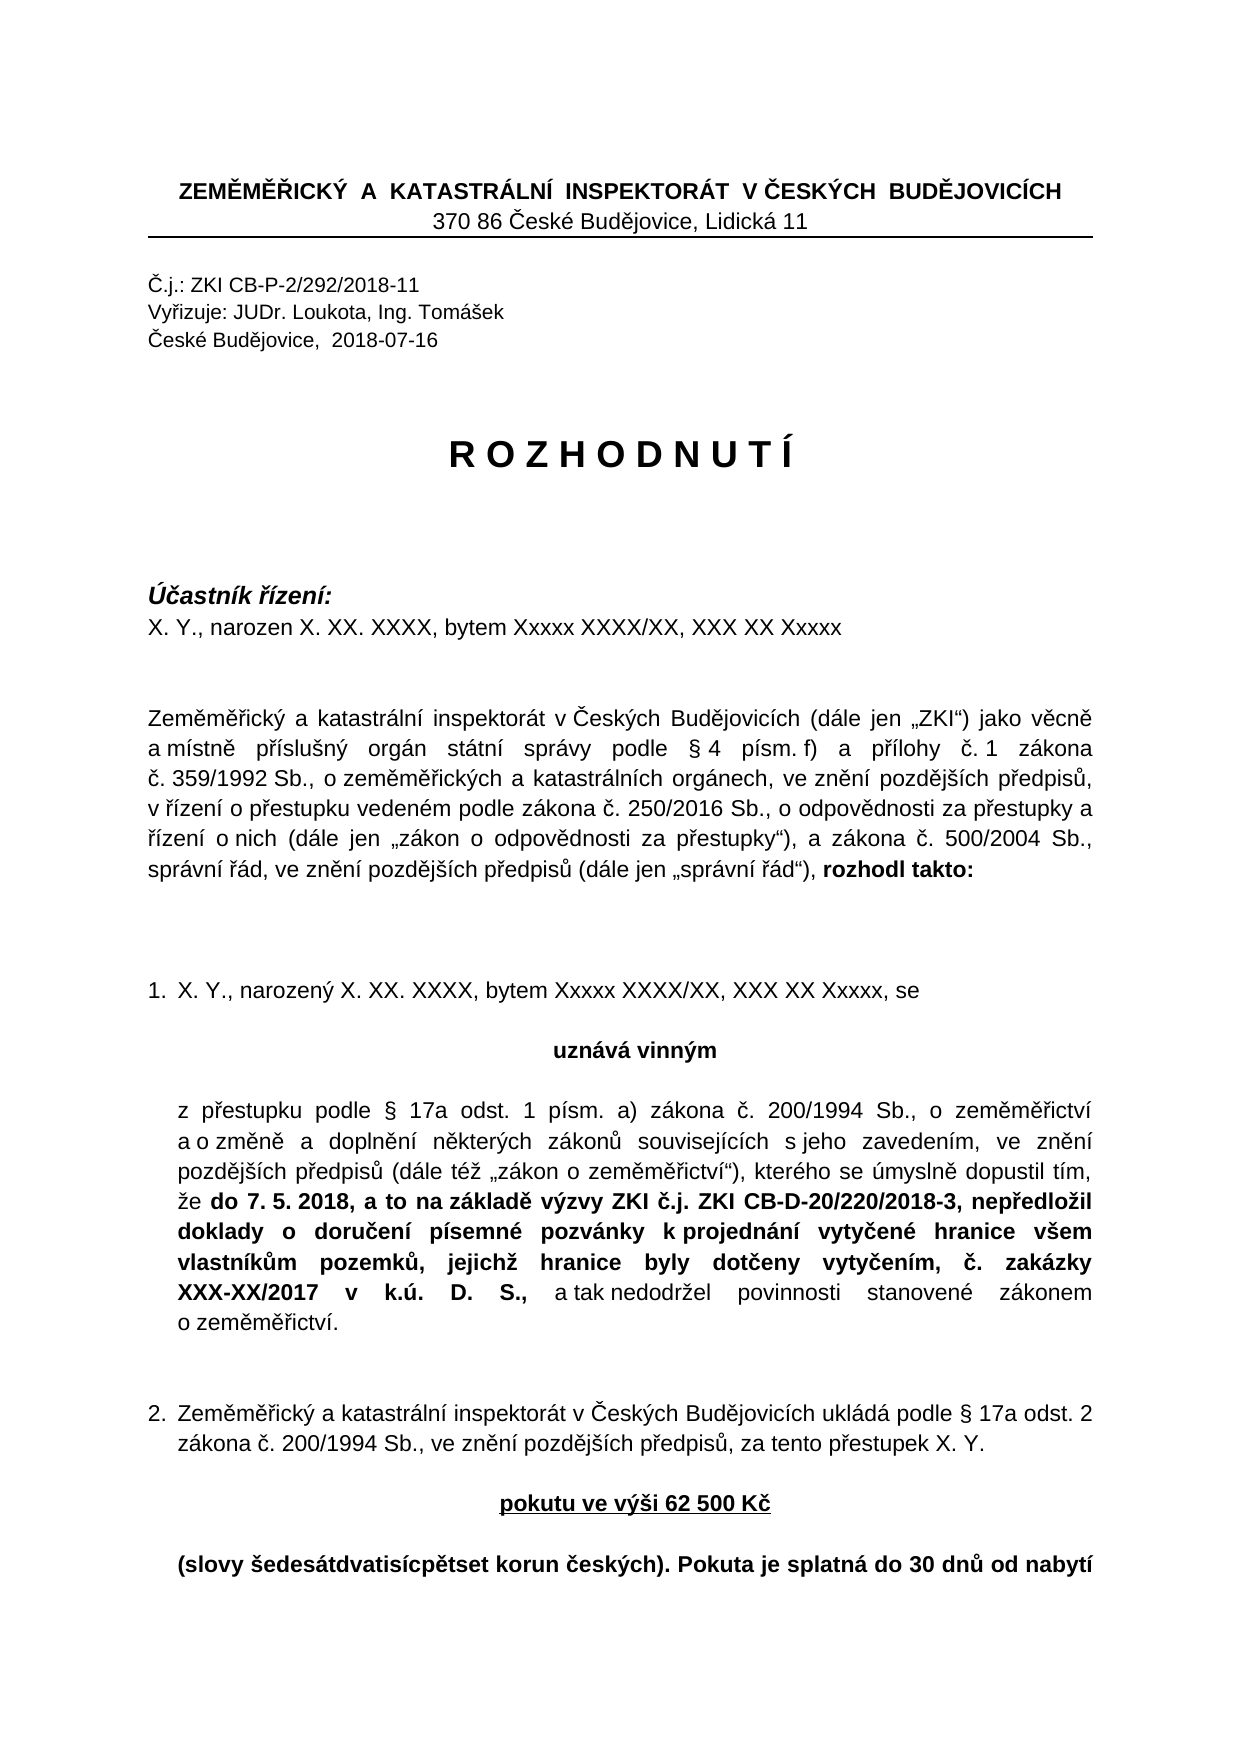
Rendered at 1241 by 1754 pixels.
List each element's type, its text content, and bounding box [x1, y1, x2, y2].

text pokutu ve výši 62 500 Kč [177, 1490, 1093, 1516]
text 370 86 České Budějovice, Lidická 11 [148, 208, 1093, 236]
text z přestupku podle § 17a odst. 1 písm. a) zákona č. 200/1994 Sb., o zeměměřictví a o změně a doplnění některých zákonů souvisejících s jeho zavedením, ve znění pozdějších předpisů (dále též „zákon o zeměměřictví“), kterého se úmyslně dopustil tím, že do 7. 5. 2018, a to na základě výzvy ZKI č.j. ZKI CB-D-20/220/2018-3, nepředložil doklady o doručení písemné pozvánky k projednání vytyčené hranice všem vlastníkům pozemků, jejichž hranice byly dotčeny vytyčením, č. zakázky XXX-XX/2017 v k.ú. D. S., a tak nedodržel povinnosti stanovené zákonem o zeměměřictví. [177, 1097, 1093, 1335]
text Vyřizuje: JUDr. Loukota, Ing. Tomášek [148, 300, 1093, 324]
text X. Y., narozen X. XX. XXXX, bytem Xxxxx XXXX/XX, XXX XX Xxxxx [148, 614, 1093, 640]
text Zeměměřický a katastrální inspektorát v Českých Budějovicích (dále jen „ZKI“) jako věcně a místně příslušný orgán státní správy podle § 4 písm. f) a přílohy č. 1 zákona č. 359/1992 Sb., o zeměměřických a katastrálních orgánech, ve znění pozdějších předpisů, v řízení o přestupku vedeném podle zákona č. 250/2016 Sb., o odpovědnosti za přestupky a řízení o nich (dále jen „zákon o odpovědnosti za přestupky“), a zákona č. 500/2004 Sb., správní řád, ve znění pozdějších předpisů (dále jen „správní řád“), rozhodl takto: [148, 704, 1093, 882]
text Účastník řízení: [148, 581, 1093, 609]
list Zeměměřický a katastrální inspektorát v Českých Budějovicích ukládá podle § 17a odst. 2 zákona č. 200/1994 Sb., ve znění pozdějších předpisů, za tento přestupek X. Y. [148, 1399, 1093, 1456]
list X. Y., narozený X. XX. XXXX, bytem Xxxxx XXXX/XX, XXX XX Xxxxx, se [148, 977, 1093, 1003]
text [177, 1520, 1093, 1577]
text České Budějovice, 2018-07-16 [148, 328, 1093, 352]
subtitle R O Z H O D N U T Í [148, 432, 1093, 475]
text ZEMĚMĚŘICKÝ A KATASTRÁLNÍ INSPEKTORÁT V ČESKÝCH BUDĚJOVICÍCH [148, 178, 1093, 204]
text Č.j.: ZKI CB-P-2/292/2018-11 [148, 273, 1093, 297]
text uznává vinným [177, 1037, 1093, 1063]
